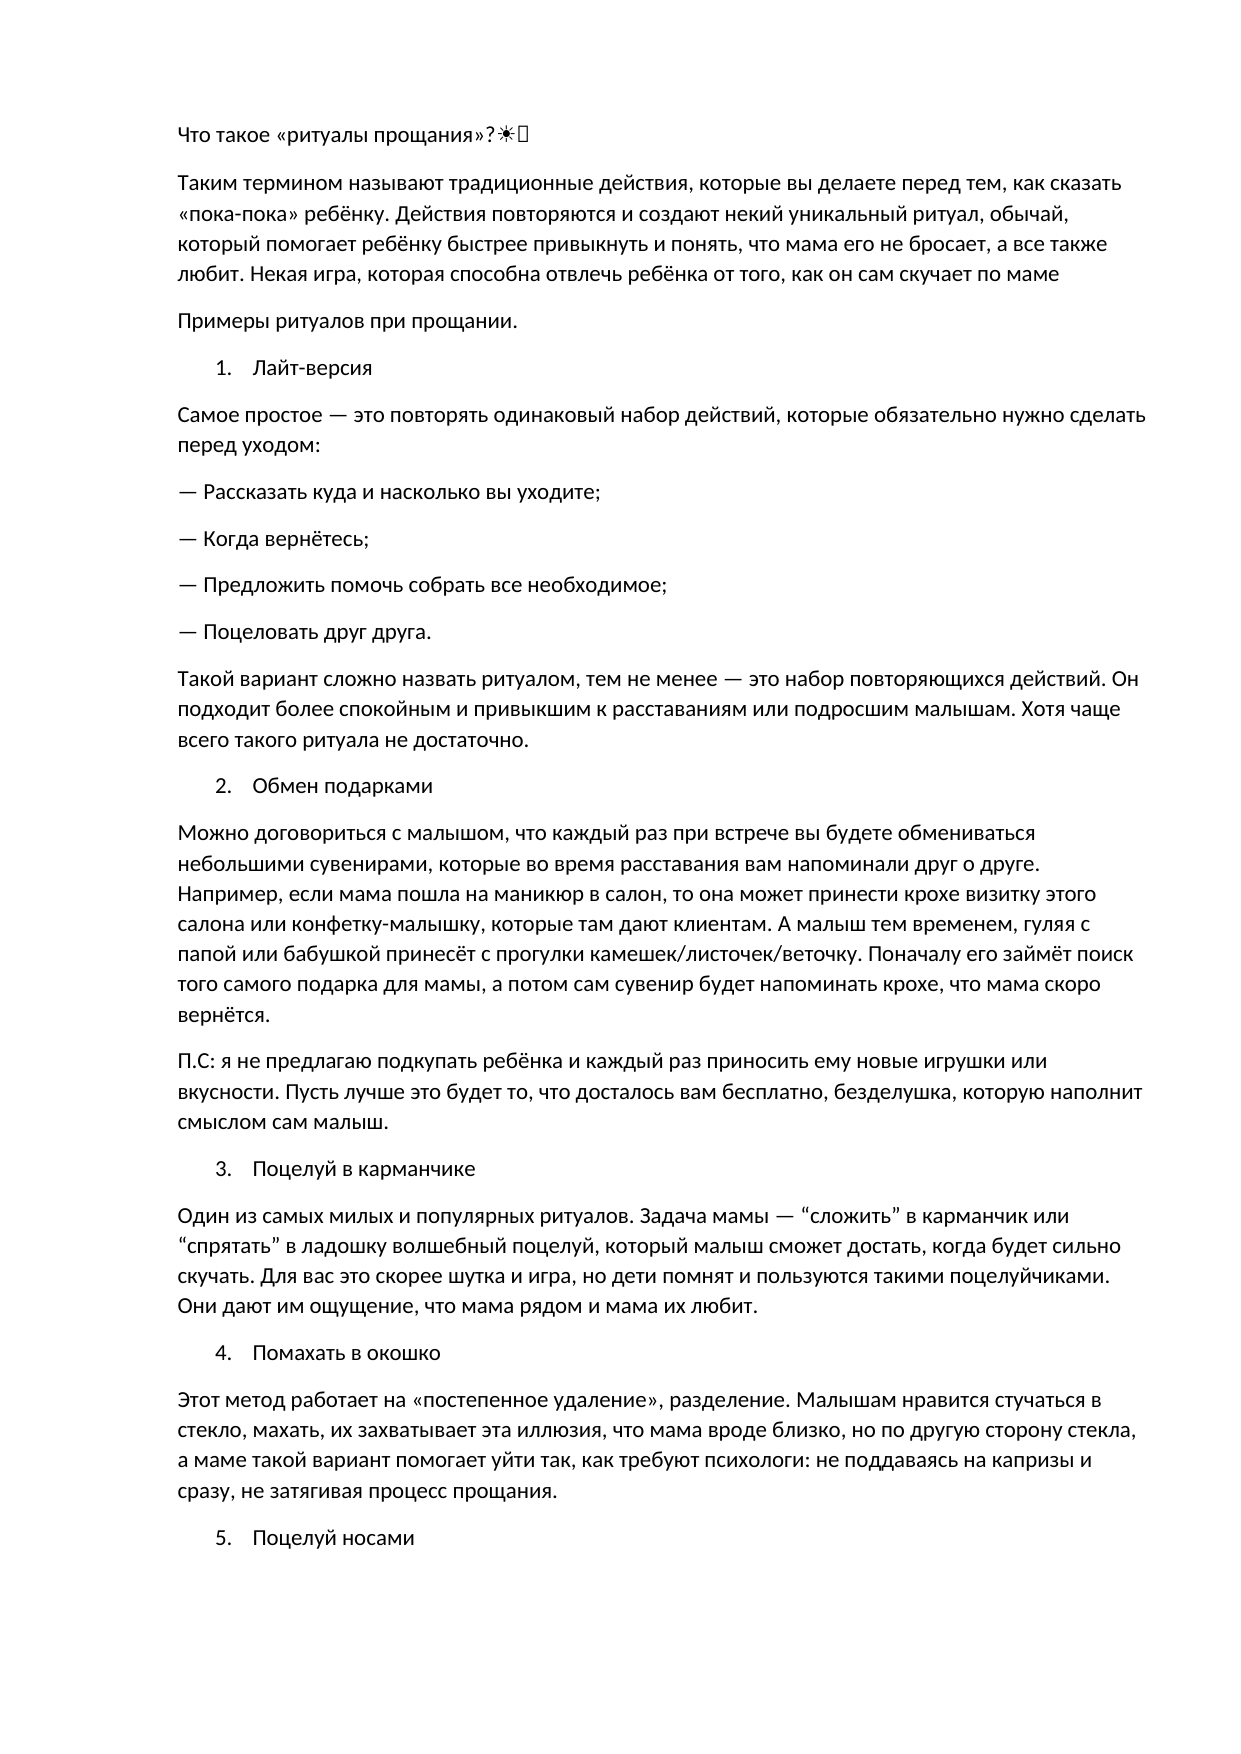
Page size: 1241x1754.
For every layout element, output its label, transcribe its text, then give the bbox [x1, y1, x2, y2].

text — Поцеловать друг друга. [177, 617, 1152, 646]
text Один из самых милых и популярных ритуалов. Задача мамы — “сложить” в карманчик или “спрятать” в ладошку волшебный поцелуй, который малыш сможет достать, когда будет сильно скучать. Для вас это скорее шутка и игра, но дети помнят и пользуются такими поцелуйчиками. Они дают им ощущение, что мама рядом и мама их любит. [177, 1201, 1152, 1319]
text Что такое «ритуалы прощания»?️ [177, 118, 1152, 149]
text Таким термином называют традиционные действия, которые вы делаете перед тем, как сказать «пока-пока» ребёнку. Действия повторяются и создают некий уникальный ритуал, обычай, который помогает ребёнку быстрее привыкнуть и понять, что мама его не бросает, а все также любит. Некая игра, которая способна отвлечь ребёнка от того, как он сам скучает по маме [177, 168, 1152, 287]
list Поцелуй в карманчике [215, 1154, 1152, 1182]
list Лайт-версия [215, 353, 1152, 381]
text Этот метод работает на «постепенное удаление», разделение. Малышам нравится стучаться в стекло, махать, их захватывает эта иллюзия, что мама вроде близко, но по другую сторону стекла, а маме такой вариант помогает уйти так, как требуют психологи: не поддаваясь на капризы и сразу, не затягивая процесс прощания. [177, 1385, 1152, 1504]
text — Предложить помочь собрать все необходимое; [177, 571, 1152, 599]
text Самое простое — это повторять одинаковый набор действий, которые обязательно нужно сделать перед уходом: [177, 400, 1152, 458]
text Примеры ритуалов при прощании. [177, 306, 1152, 334]
list Помахать в окошко [215, 1338, 1152, 1366]
text П.С: я не предлагаю подкупать ребёнка и каждый раз приносить ему новые игрушки или вкусности. Пусть лучше это будет то, что досталось вам бесплатно, безделушка, которую наполнит смыслом сам малыш. [177, 1047, 1152, 1135]
text — Рассказать куда и насколько вы уходите; [177, 477, 1152, 505]
list Обмен подарками [215, 772, 1152, 800]
text Можно договориться с малышом, что каждый раз при встрече вы будете обмениваться небольшими сувенирами, которые во время расставания вам напоминали друг о друге. Например, если мама пошла на маникюр в салон, то она может принести крохе визитку этого салона или конфетку-малышку, которые там дают клиентам. А малыш тем временем, гуляя с папой или бабушкой принесёт с прогулки камешек/листочек/веточку. Поначалу его займёт поиск того самого подарка для мамы, а потом сам сувенир будет напоминать крохе, что мама скоро вернётся. [177, 818, 1152, 1028]
text — Когда вернётесь; [177, 524, 1152, 552]
text Такой вариант сложно назвать ритуалом, тем не менее — это набор повторяющихся действий. Он подходит более спокойным и привыкшим к расставаниям или подросшим малышам. Хотя чаще всего такого ритуала не достаточно. [177, 664, 1152, 753]
list Поцелуй носами [215, 1523, 1152, 1551]
